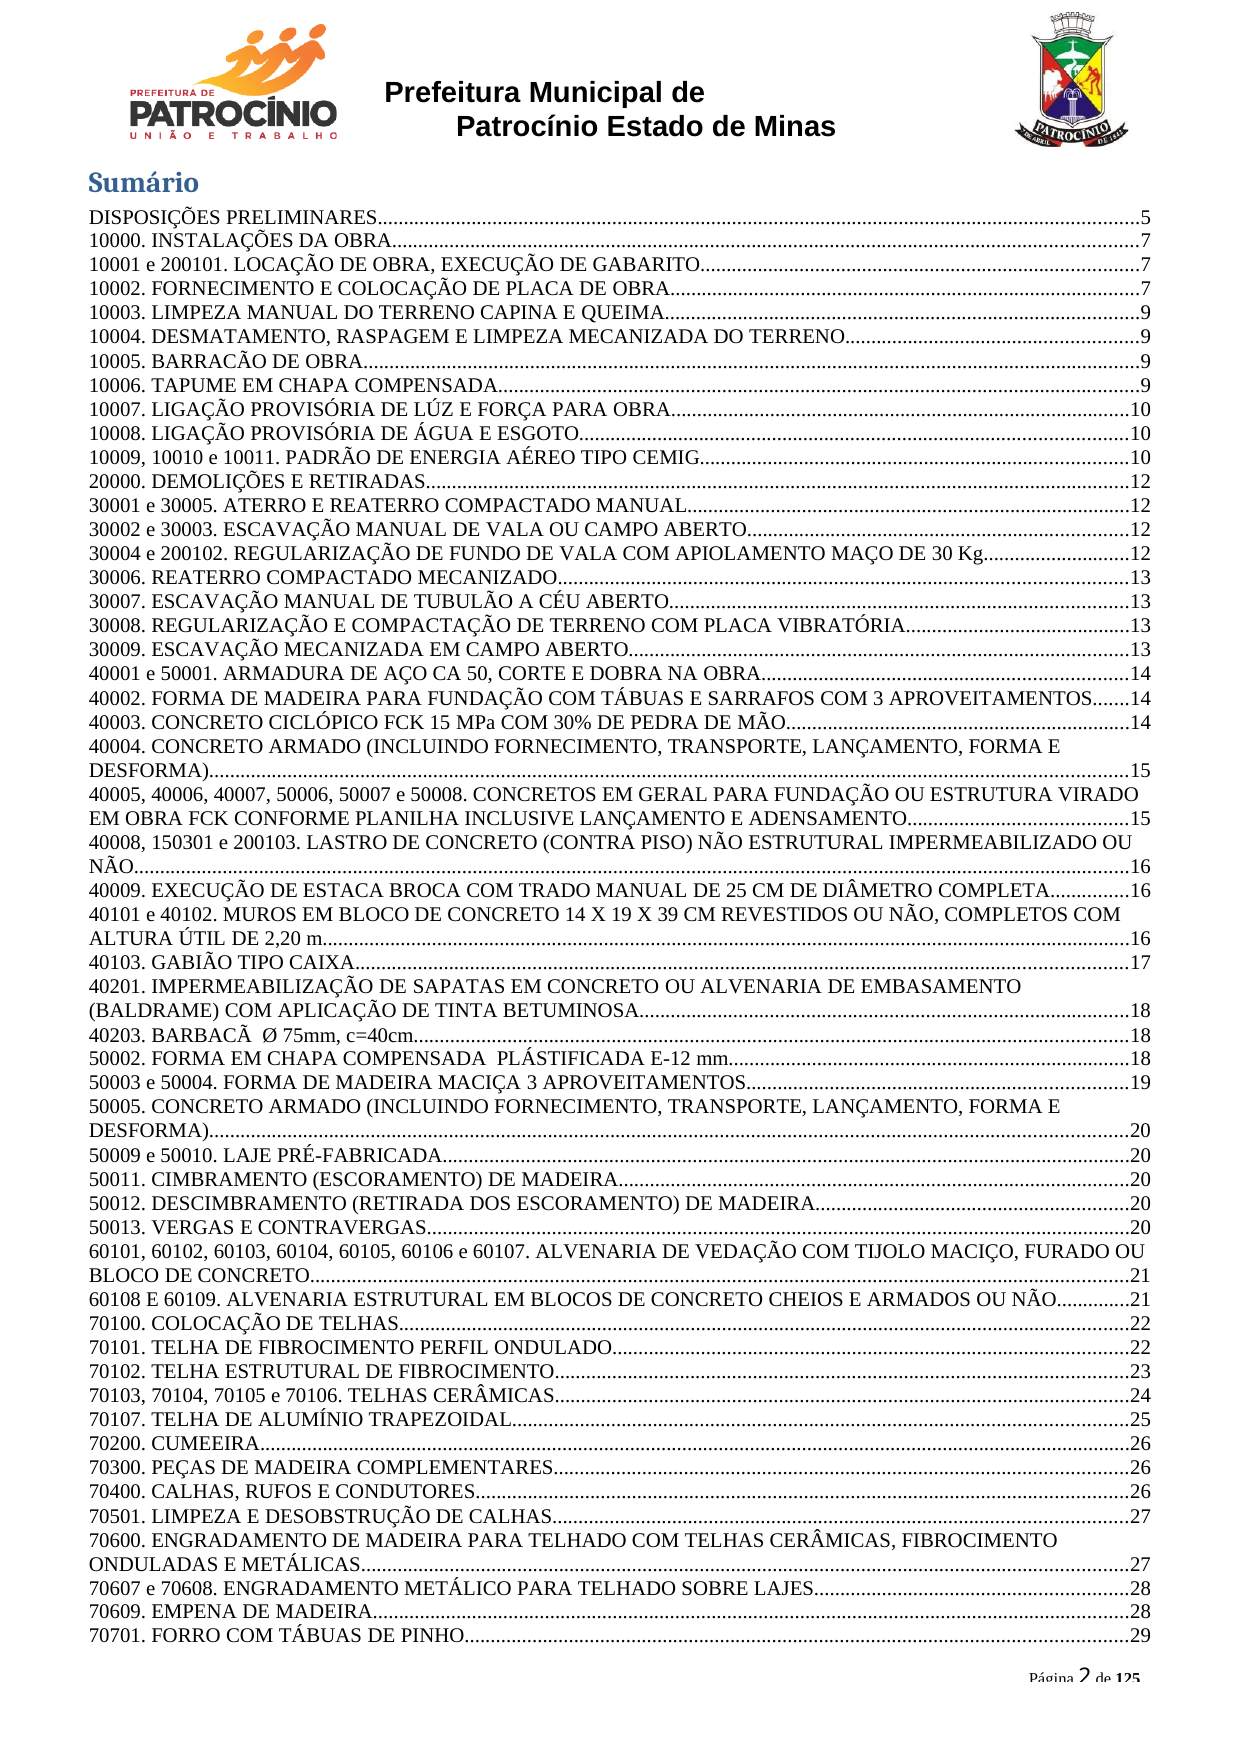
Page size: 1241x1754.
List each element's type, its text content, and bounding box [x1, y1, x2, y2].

text Sumário [88, 166, 1219, 199]
picture [130, 24, 337, 139]
picture [1014, 12, 1129, 147]
